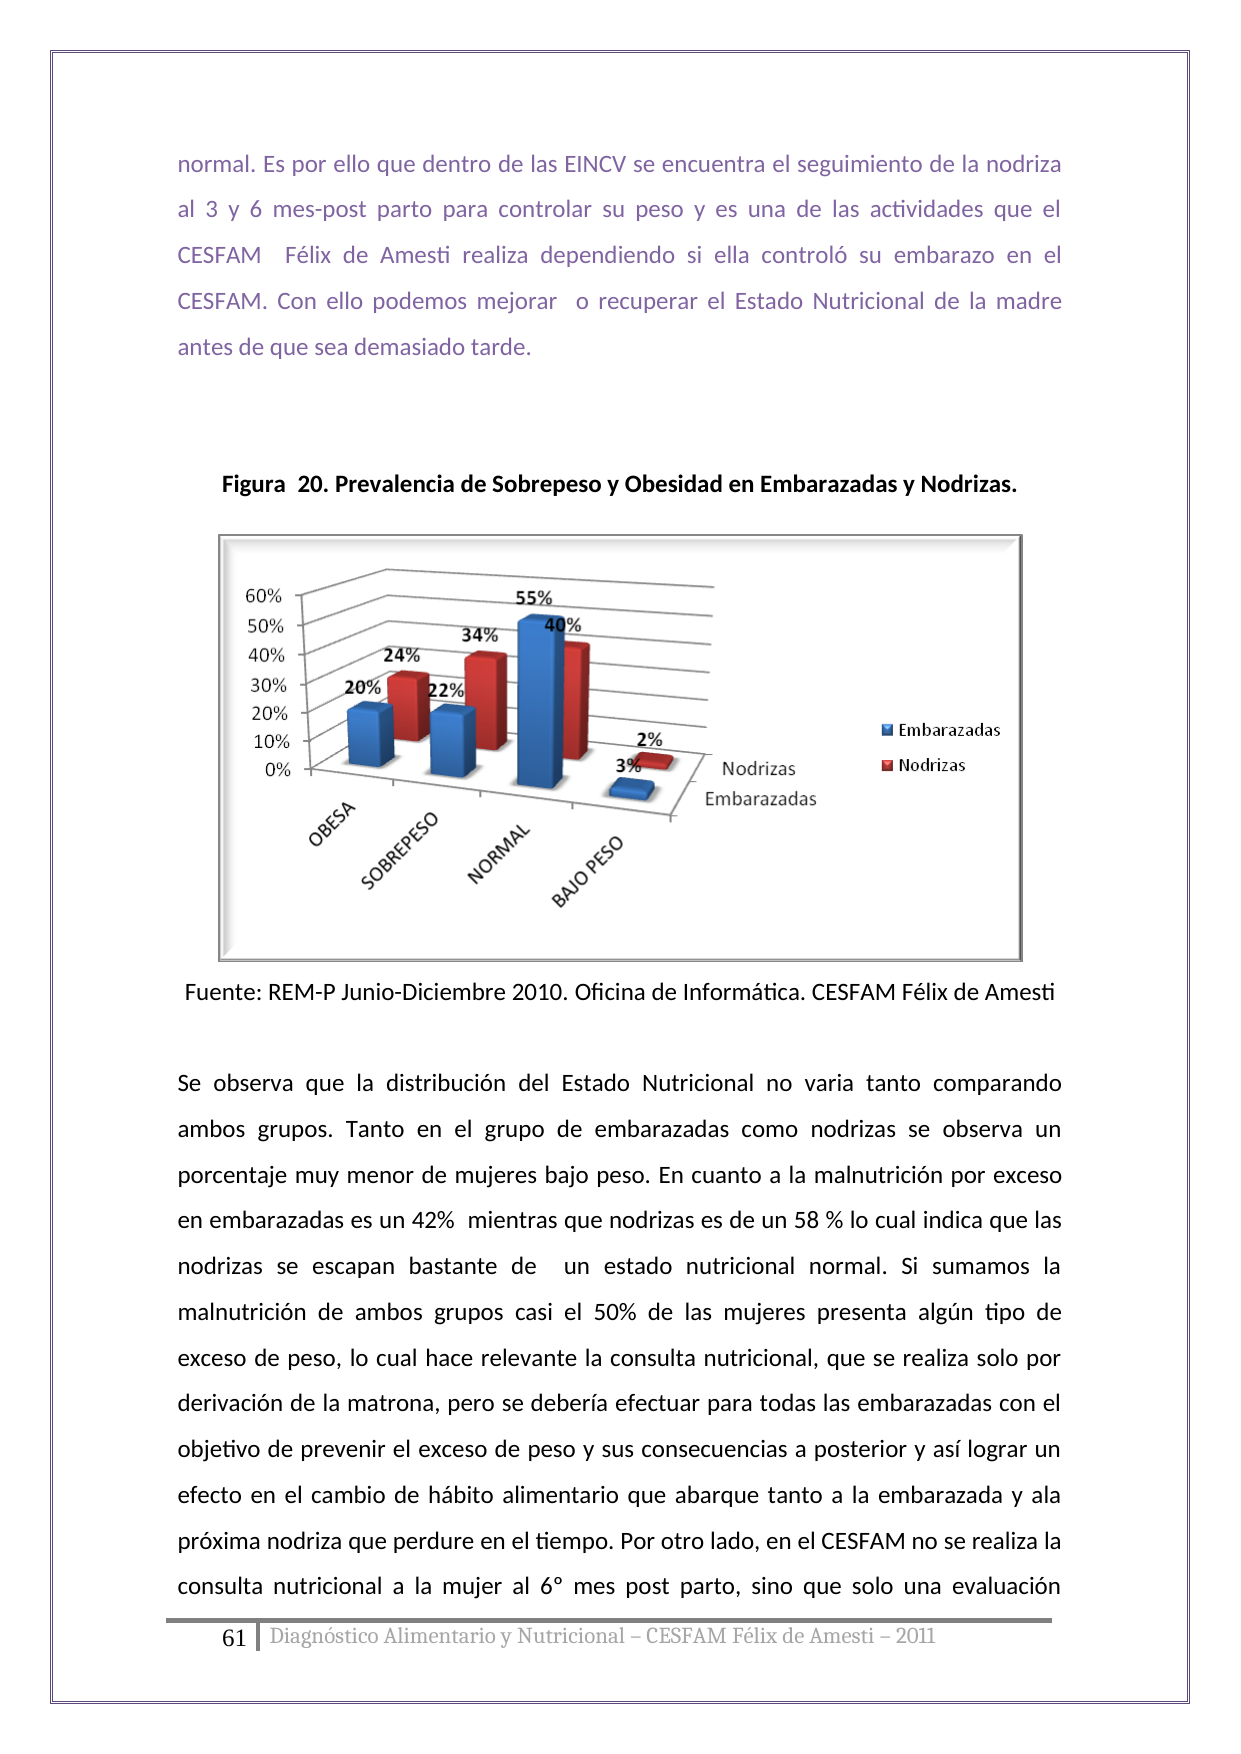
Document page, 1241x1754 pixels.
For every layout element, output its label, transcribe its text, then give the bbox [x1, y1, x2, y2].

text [177, 1067, 1063, 1601]
text Fuente: REM-P Junio-Diciembre 2010. Oficina de Informática. CESFAM Félix de Amesti [177, 976, 1063, 1007]
text Figura 20. Prevalencia de Sobrepeso y Obesidad en Embarazadas y Nodrizas. [177, 468, 1063, 498]
picture [216, 534, 1024, 962]
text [177, 148, 1063, 361]
